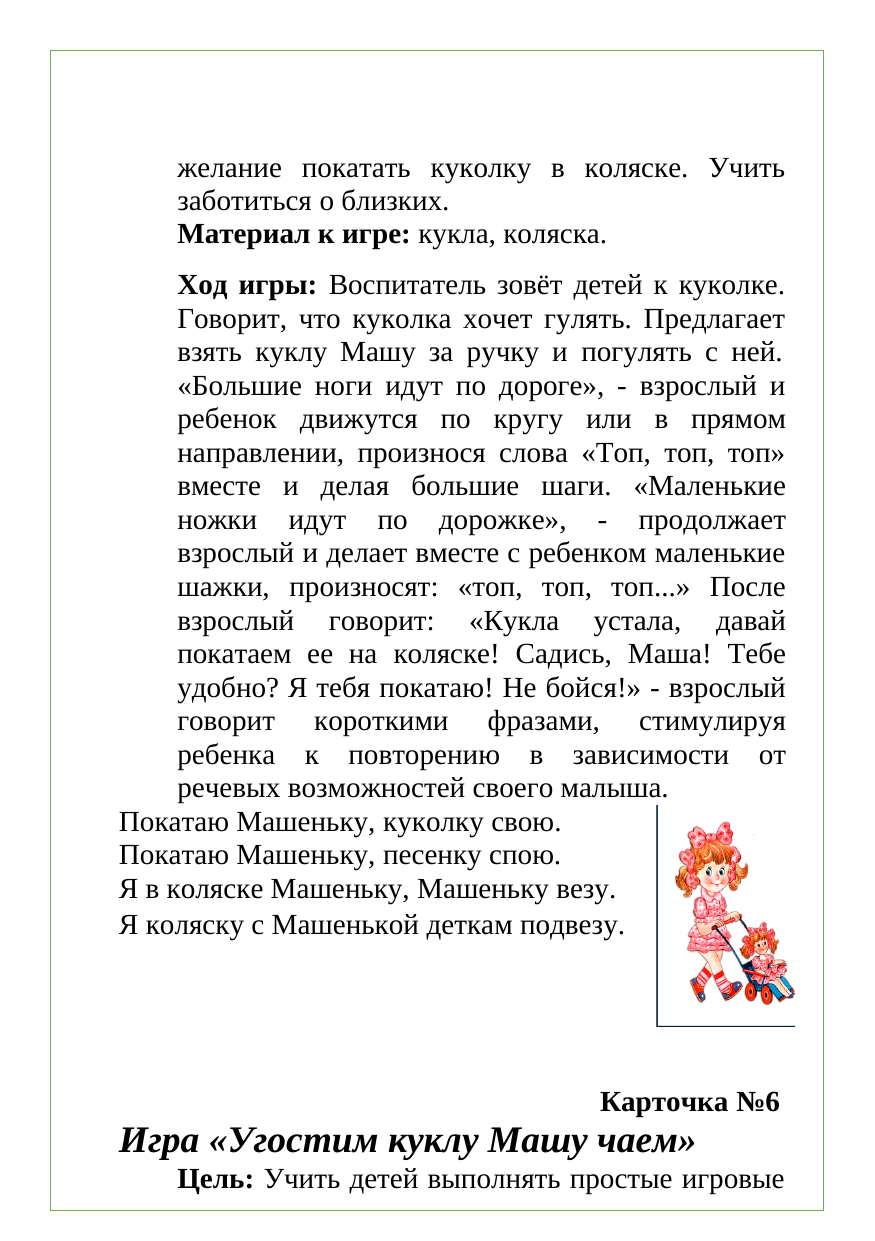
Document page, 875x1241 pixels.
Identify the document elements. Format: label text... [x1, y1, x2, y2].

text Я коляску с Машенькой деткам подвезу. [119, 907, 656, 941]
subtitle Игра «Угостим куклу Машу чаем» [119, 1118, 780, 1161]
text «Большие ноги идут по дороге», - взрослый и ребенок движутся по кругу или в прямом направлении, произнося слова «Топ, топ, топ» вместе и делая большие шаги. «Маленькие ножки идут по дорожке», - продолжает взрослый и делает вместе с ребенком маленькие шажки, произносят: «топ, топ, топ...» После взрослый говорит: «Кукла устала, давай покатаем ее на коляске! Садись, Маша! Тебе удобно? Я тебя покатаю! Не бойся!» - взрослый говорит короткими фразами, стимулируя ребенка к повторению в зависимости от речевых возможностей своего малыша. [177, 368, 786, 804]
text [177, 150, 785, 217]
subtitle Карточка №6 [119, 1084, 780, 1117]
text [177, 1161, 785, 1194]
text Покатаю Машеньку, куколку свою. [119, 804, 656, 837]
picture [656, 804, 798, 1027]
text Ход игры: Воспитатель зовёт детей к куколке. Говорит, что куколка хочет гулять. Предлагает взять куклу Машу за ручку и погулять с ней. [177, 267, 786, 368]
text Материал к игре: кукла, коляска. [177, 217, 801, 251]
text Покатаю Машеньку, песенку спою. [119, 837, 656, 871]
text Я в коляске Машеньку, Машеньку везу. [119, 871, 656, 904]
